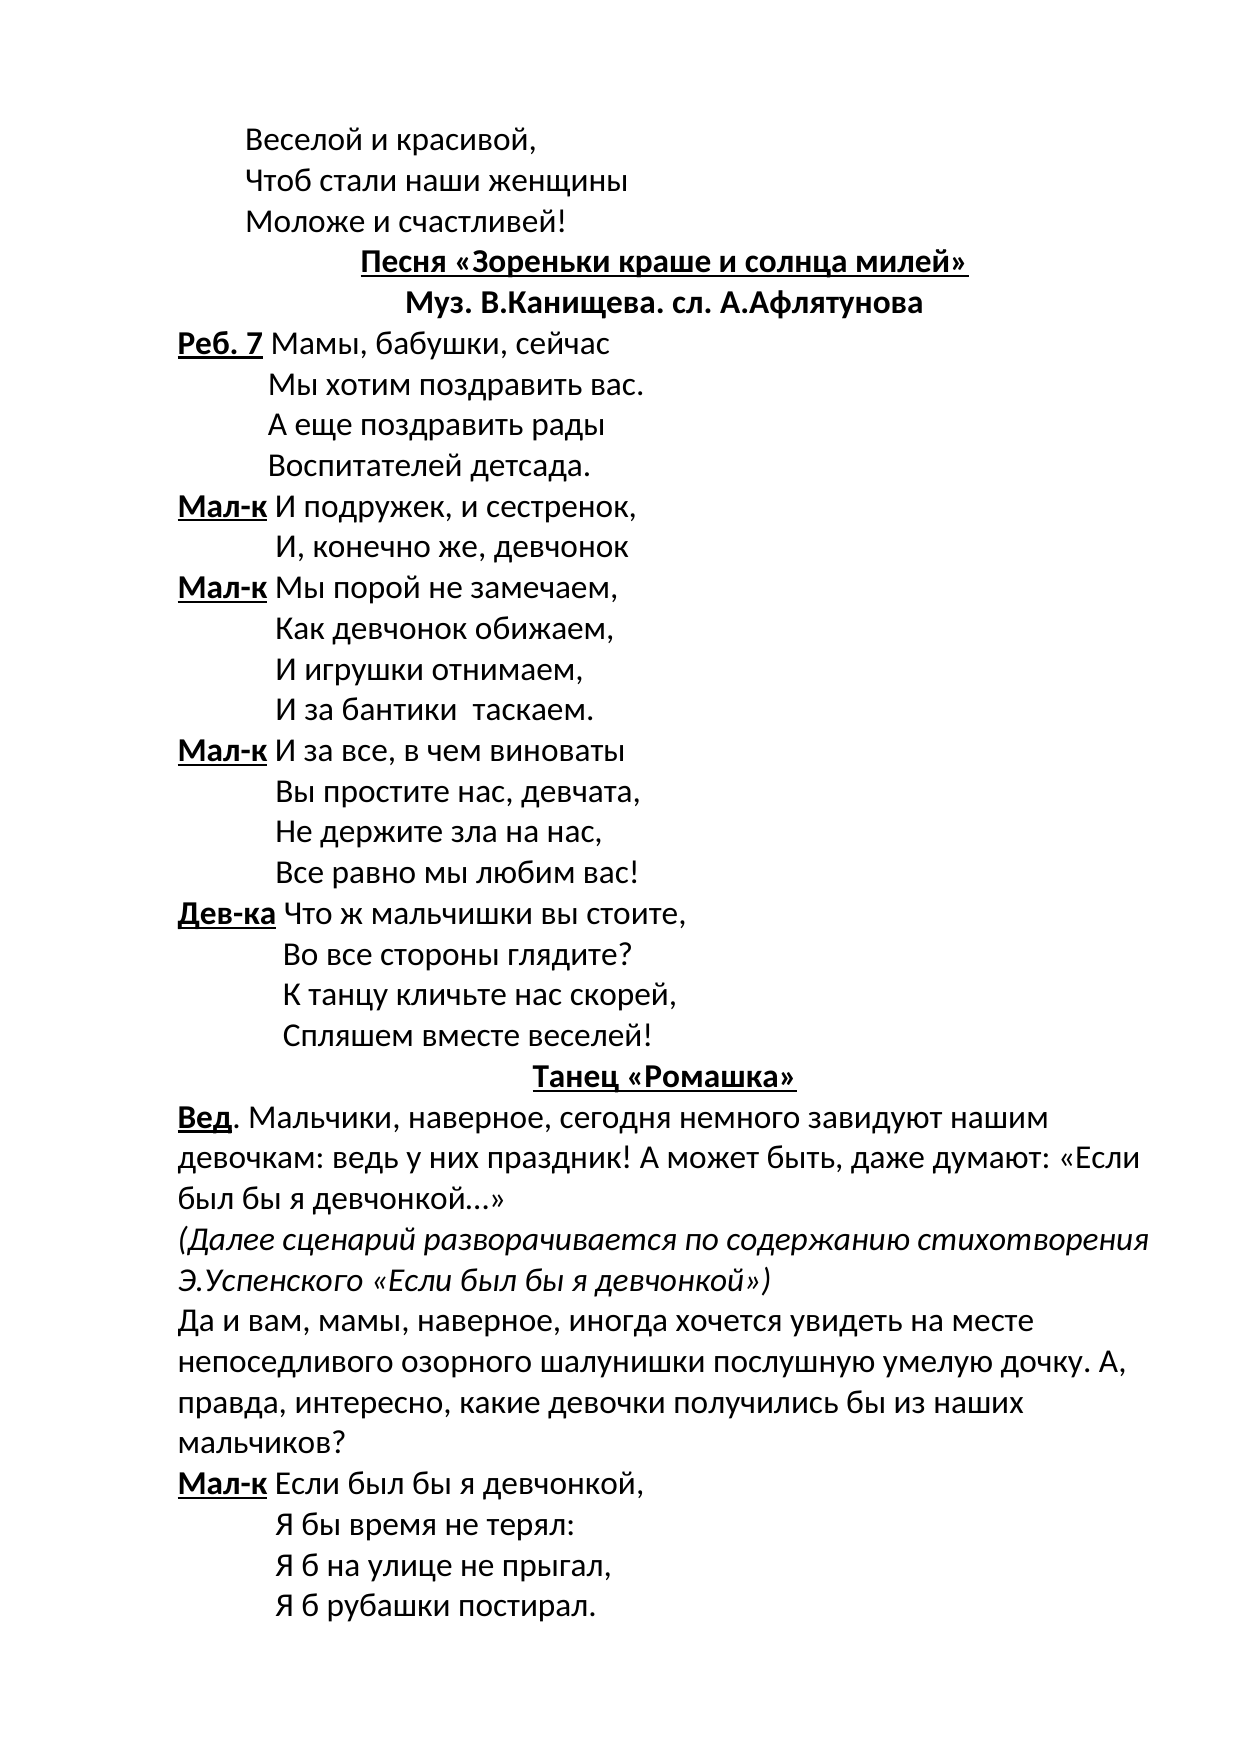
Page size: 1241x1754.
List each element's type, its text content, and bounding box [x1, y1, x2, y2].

text Вы простите нас, девчата, [177, 770, 1152, 811]
text Воспитателей детсада. [177, 444, 1152, 485]
text Мы хотим поздравить вас. [177, 362, 1152, 403]
text Песня «Зореньки краше и солнца милей» [177, 240, 1152, 281]
text Моложе и счастливей! [177, 199, 1152, 240]
text Чтоб стали наши женщины [177, 159, 1152, 199]
text Мал-к И за все, в чем виноваты [177, 729, 1152, 770]
text Я бы время не терял: [177, 1503, 1152, 1544]
text Мал-к И подружек, и сестренок, [177, 485, 1152, 525]
text Вед. Мальчики, наверное, сегодня немного завидуют нашим девочкам: ведь у них праздник! А может быть, даже думают: «Если был бы я девчонкой…» [177, 1096, 1152, 1218]
text Я б на улице не прыгал, [177, 1544, 1152, 1584]
text Во все стороны глядите? [177, 933, 1152, 973]
text Веселой и красивой, [177, 118, 1152, 159]
text Дев-ка Что ж мальчишки вы стоите, [177, 892, 1152, 933]
text (Далее сценарий разворачивается по содержанию стихотворения Э.Успенского «Если был бы я девчонкой») [177, 1218, 1152, 1299]
text Как девчонок обижаем, [177, 607, 1152, 648]
text Да и вам, мамы, наверное, иногда хочется увидеть на месте непоседливого озорного шалунишки послушную умелую дочку. А, правда, интересно, какие девочки получились бы из наших мальчиков? [177, 1299, 1152, 1462]
text Мал-к Мы порой не замечаем, [177, 566, 1152, 607]
text Мал-к Если был бы я девчонкой, [177, 1462, 1152, 1503]
text Спляшем вместе веселей! [177, 1014, 1152, 1055]
text И игрушки отнимаем, [177, 648, 1152, 688]
text Танец «Ромашка» [177, 1055, 1152, 1096]
text Не держите зла на нас, [177, 811, 1152, 851]
text К танцу кличьте нас скорей, [177, 973, 1152, 1014]
text Муз. В.Канищева. сл. А.Афлятунова [177, 281, 1152, 322]
text Я б рубашки постирал. [177, 1584, 1152, 1625]
text И, конечно же, девчонок [177, 525, 1152, 566]
text И за бантики таскаем. [177, 688, 1152, 729]
text Все равно мы любим вас! [177, 851, 1152, 892]
text А еще поздравить рады [177, 403, 1152, 444]
text Реб. 7 Мамы, бабушки, сейчас [177, 322, 1152, 362]
